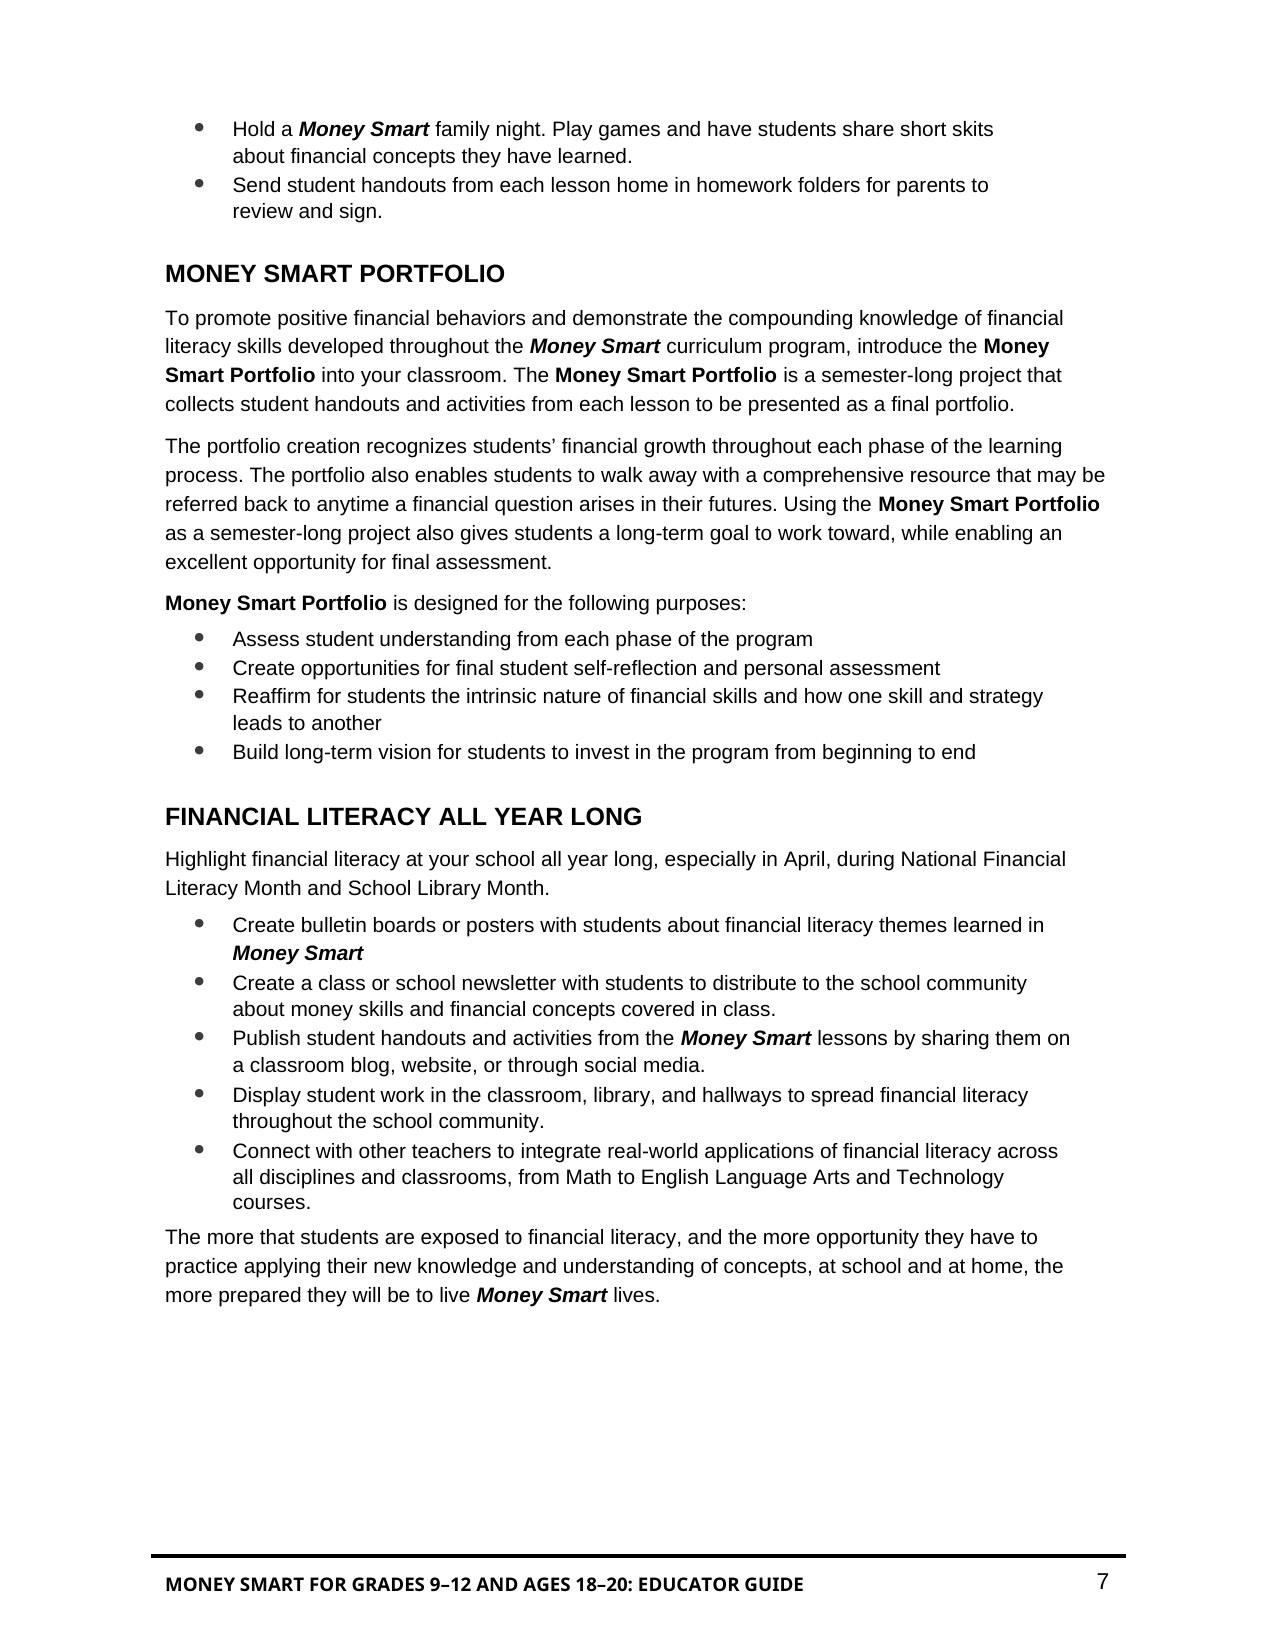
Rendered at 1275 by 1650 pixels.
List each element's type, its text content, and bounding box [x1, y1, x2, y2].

text To promote positive financial behaviors and demonstrate the compounding knowledge of financial literacy skills developed throughout the Money Smart curriculum program, introduce the Money Smart Portfolio into your classroom. The Money Smart Portfolio is a semester-long project that collects student handouts and activities from each lesson to be presented as a final portfolio. [165, 305, 1067, 416]
list Create opportunities for final student self-reflection and personal assessment [195, 656, 1139, 681]
text Highlight financial literacy at your school all year long, especially in April, during National Financial Literacy Month and School Library Month. [165, 847, 1105, 900]
text Money Smart [232, 940, 1105, 964]
text The more that students are exposed to financial literacy, and the more opportunity they have to practice applying their new knowledge and understanding of concepts, at school and at home, the more prepared they will be to live Money Smart lives. [165, 1225, 1105, 1307]
list Hold a Money Smart family night. Play games and have students share short skits about financial concepts they have learned. [195, 117, 1048, 167]
text Money Smart Portfolio is designed for the following purposes: [165, 591, 1105, 615]
list Build long-term vision for students to invest in the program from beginning to end [195, 740, 1139, 765]
subtitle MONEY SMART PORTFOLIO [165, 259, 1105, 288]
list Publish student handouts and activities from the Money Smart lessons by sharing them on a classroom blog, website, or through social media. [195, 1026, 1085, 1077]
list Reaffirm for students the intrinsic nature of financial skills and how one skill and strategy leads to another [195, 684, 1096, 735]
list Create bulletin boards or posters with students about financial literacy themes learned in [195, 913, 1139, 938]
list Connect with other teachers to integrate real-world applications of financial literacy across all disciplines and classrooms, from Math to English Language Arts and Technology courses. [195, 1138, 1083, 1214]
list Send student handouts from each lesson home in homework folders for parents to review and sign. [195, 173, 1053, 223]
list Assess student understanding from each phase of the program [195, 627, 1139, 652]
subtitle FINANCIAL LITERACY ALL YEAR LONG [165, 802, 1105, 830]
list Create a class or school newsletter with students to distribute to the school community about money skills and financial concepts covered in class. [195, 971, 1082, 1021]
list Display student work in the classroom, library, and hallways to spread financial literacy throughout the school community. [195, 1082, 1029, 1133]
text The portfolio creation recognizes students’ financial growth throughout each phase of the learning process. The portfolio also enables students to walk away with a comprehensive resource that may be referred back to anytime a financial question arises in their futures. Using the Money Smart Portfolio as a semester-long project also gives students a long-term goal to work toward, while enabling an excellent opportunity for final assessment. [165, 434, 1108, 573]
